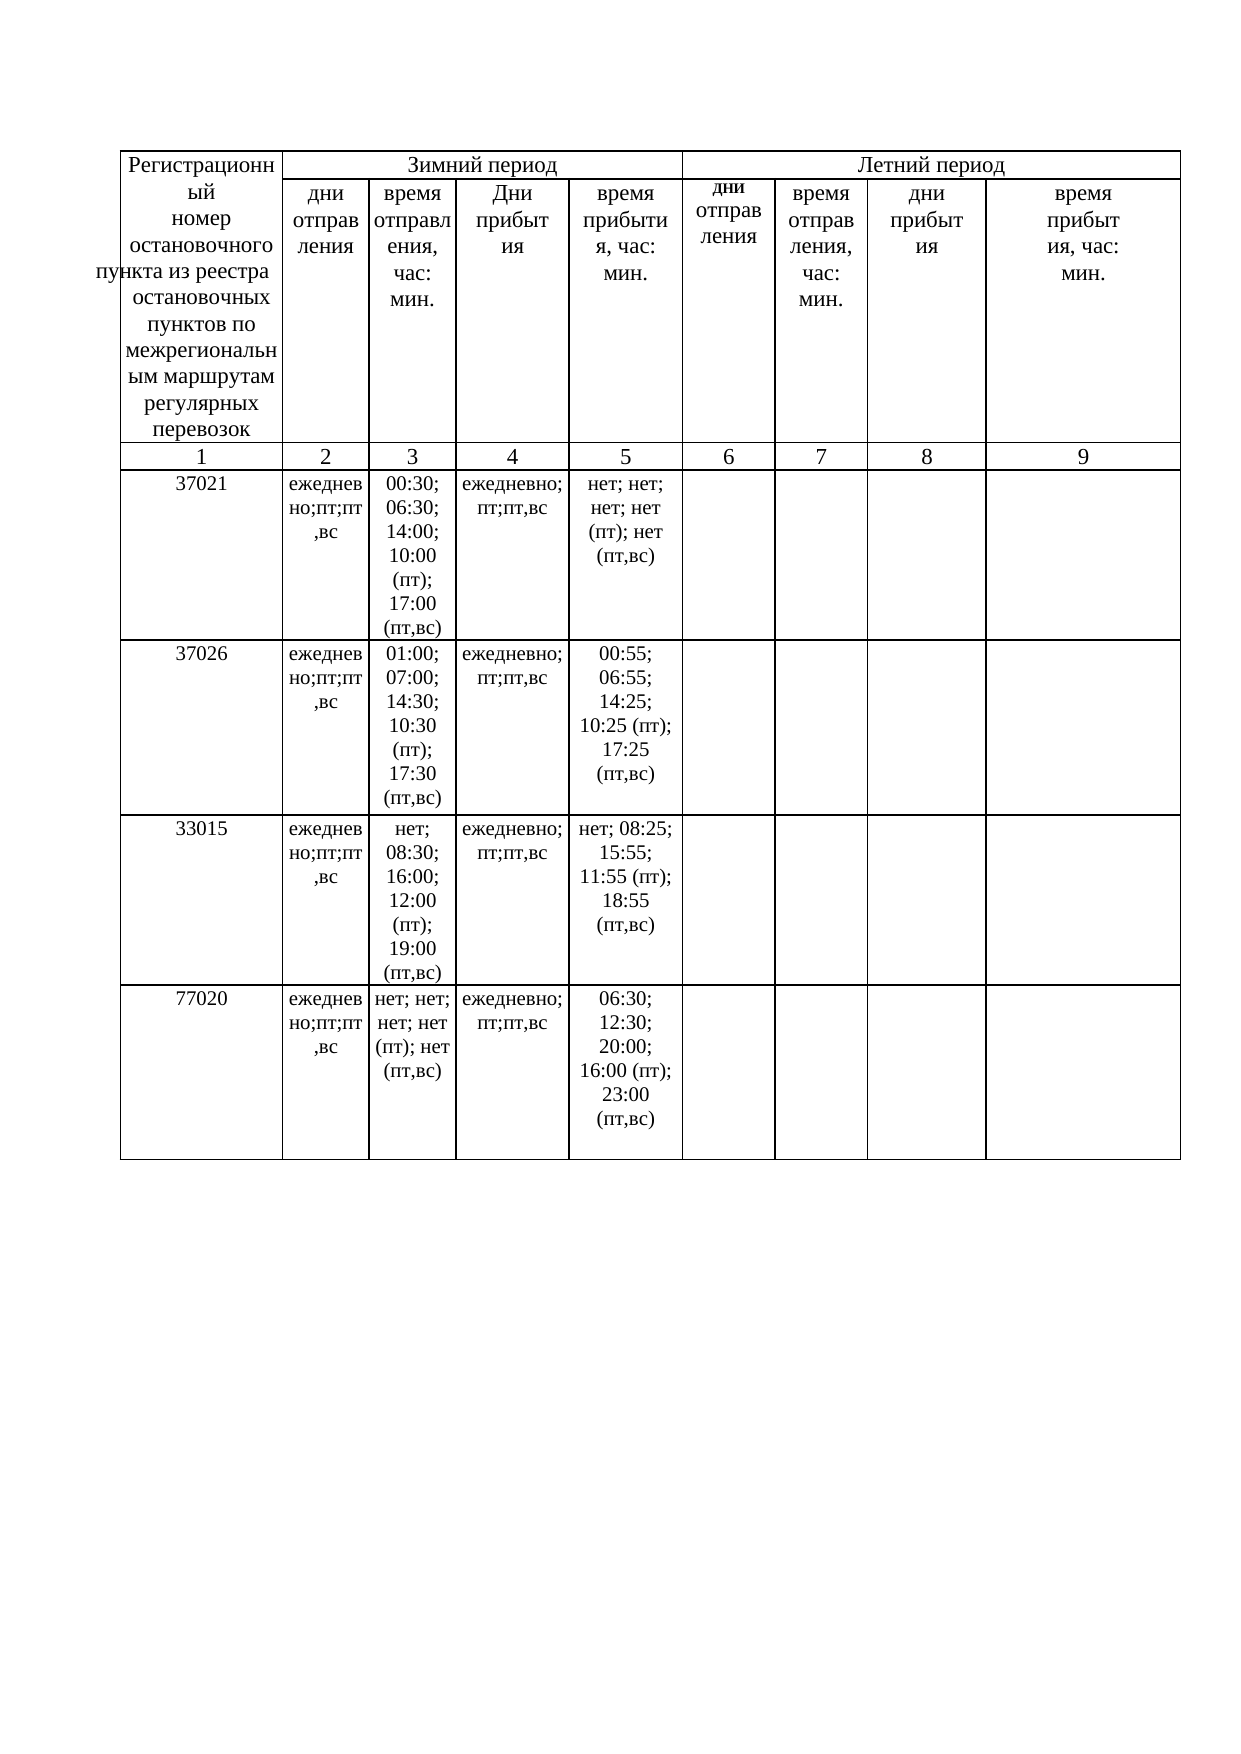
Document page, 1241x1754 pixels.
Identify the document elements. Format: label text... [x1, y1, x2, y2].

table_cell [868, 641, 985, 814]
table_cell ежедневно;пт;пт,вс [283, 471, 368, 639]
table_cell 37021 [121, 471, 282, 639]
table_cell 5 [570, 443, 682, 469]
table_cell [987, 816, 1180, 984]
table_cell ежедневно;пт;пт,вс [457, 986, 568, 1159]
table_cell [683, 641, 774, 814]
table_cell 2 [283, 443, 368, 469]
table_cell 37026 [121, 641, 282, 814]
table_cell 3 [370, 443, 455, 469]
table_cell время прибыт ия, час: мин. [987, 180, 1180, 441]
table_cell 06:30; 12:30; 20:00; 16:00 (пт); 23:00 (пт,вс) [570, 986, 682, 1159]
table_cell 77020 [121, 986, 282, 1159]
table_cell 4 [457, 443, 568, 469]
table_cell 00:30; 06:30; 14:00; 10:00 (пт); 17:00 (пт,вс) [370, 471, 455, 639]
table_cell нет; нет; нет; нет (пт); нет (пт,вс) [370, 986, 455, 1159]
table_cell ежедневно;пт;пт,вс [283, 641, 368, 814]
table_header Зимний период [283, 152, 682, 178]
table_cell [776, 816, 867, 984]
table_cell [776, 641, 867, 814]
table_cell 8 [868, 443, 985, 469]
table_cell ежедневно;пт;пт,вс [457, 816, 568, 984]
table_cell ежедневно;пт;пт,вс [283, 816, 368, 984]
table_cell 33015 [121, 816, 282, 984]
table_cell 9 [987, 443, 1180, 469]
table_cell 7 [776, 443, 867, 469]
table_cell дни прибыт ия [868, 180, 985, 441]
table_cell [776, 986, 867, 1159]
table_cell [987, 471, 1180, 639]
table_cell время отправл ения, час: мин. [370, 180, 455, 441]
table_cell [868, 816, 985, 984]
table_cell ДНИ отправ ления [683, 180, 774, 441]
table_cell дни отправ ления [283, 180, 368, 441]
table_cell нет; нет; нет; нет (пт); нет (пт,вс) [570, 471, 682, 639]
table_cell [776, 471, 867, 639]
table_cell ежедневно;пт;пт,вс [457, 641, 568, 814]
table_header Регистрационный номер остановочного пункта из реестра остановочных пунктов по межрегиональным маршрутам регулярных перевозок [121, 152, 282, 441]
table_cell нет; 08:25; 15:55; 11:55 (пт); 18:55 (пт,вс) [570, 816, 682, 984]
table_cell [683, 816, 774, 984]
table_cell нет; 08:30; 16:00; 12:00 (пт); 19:00 (пт,вс) [370, 816, 455, 984]
table_cell ежедневно;пт;пт,вс [283, 986, 368, 1159]
table_cell [683, 471, 774, 639]
table_cell [868, 986, 985, 1159]
table_cell 01:00; 07:00; 14:30; 10:30 (пт); 17:30 (пт,вс) [370, 641, 455, 814]
table_header Летний период [683, 152, 1180, 178]
table_cell время прибыти я, час: мин. [570, 180, 682, 441]
table_cell 1 [121, 443, 282, 469]
table_cell 00:55; 06:55; 14:25; 10:25 (пт); 17:25 (пт,вс) [570, 641, 682, 814]
table_cell 6 [683, 443, 774, 469]
table_cell [987, 641, 1180, 814]
table_cell время отправ ления, час: мин. [776, 180, 867, 441]
table_cell ежедневно;пт;пт,вс [457, 471, 568, 639]
table_cell [868, 471, 985, 639]
table_cell [683, 986, 774, 1159]
table_cell Дни прибыт ия [457, 180, 568, 441]
table_cell [987, 986, 1180, 1159]
